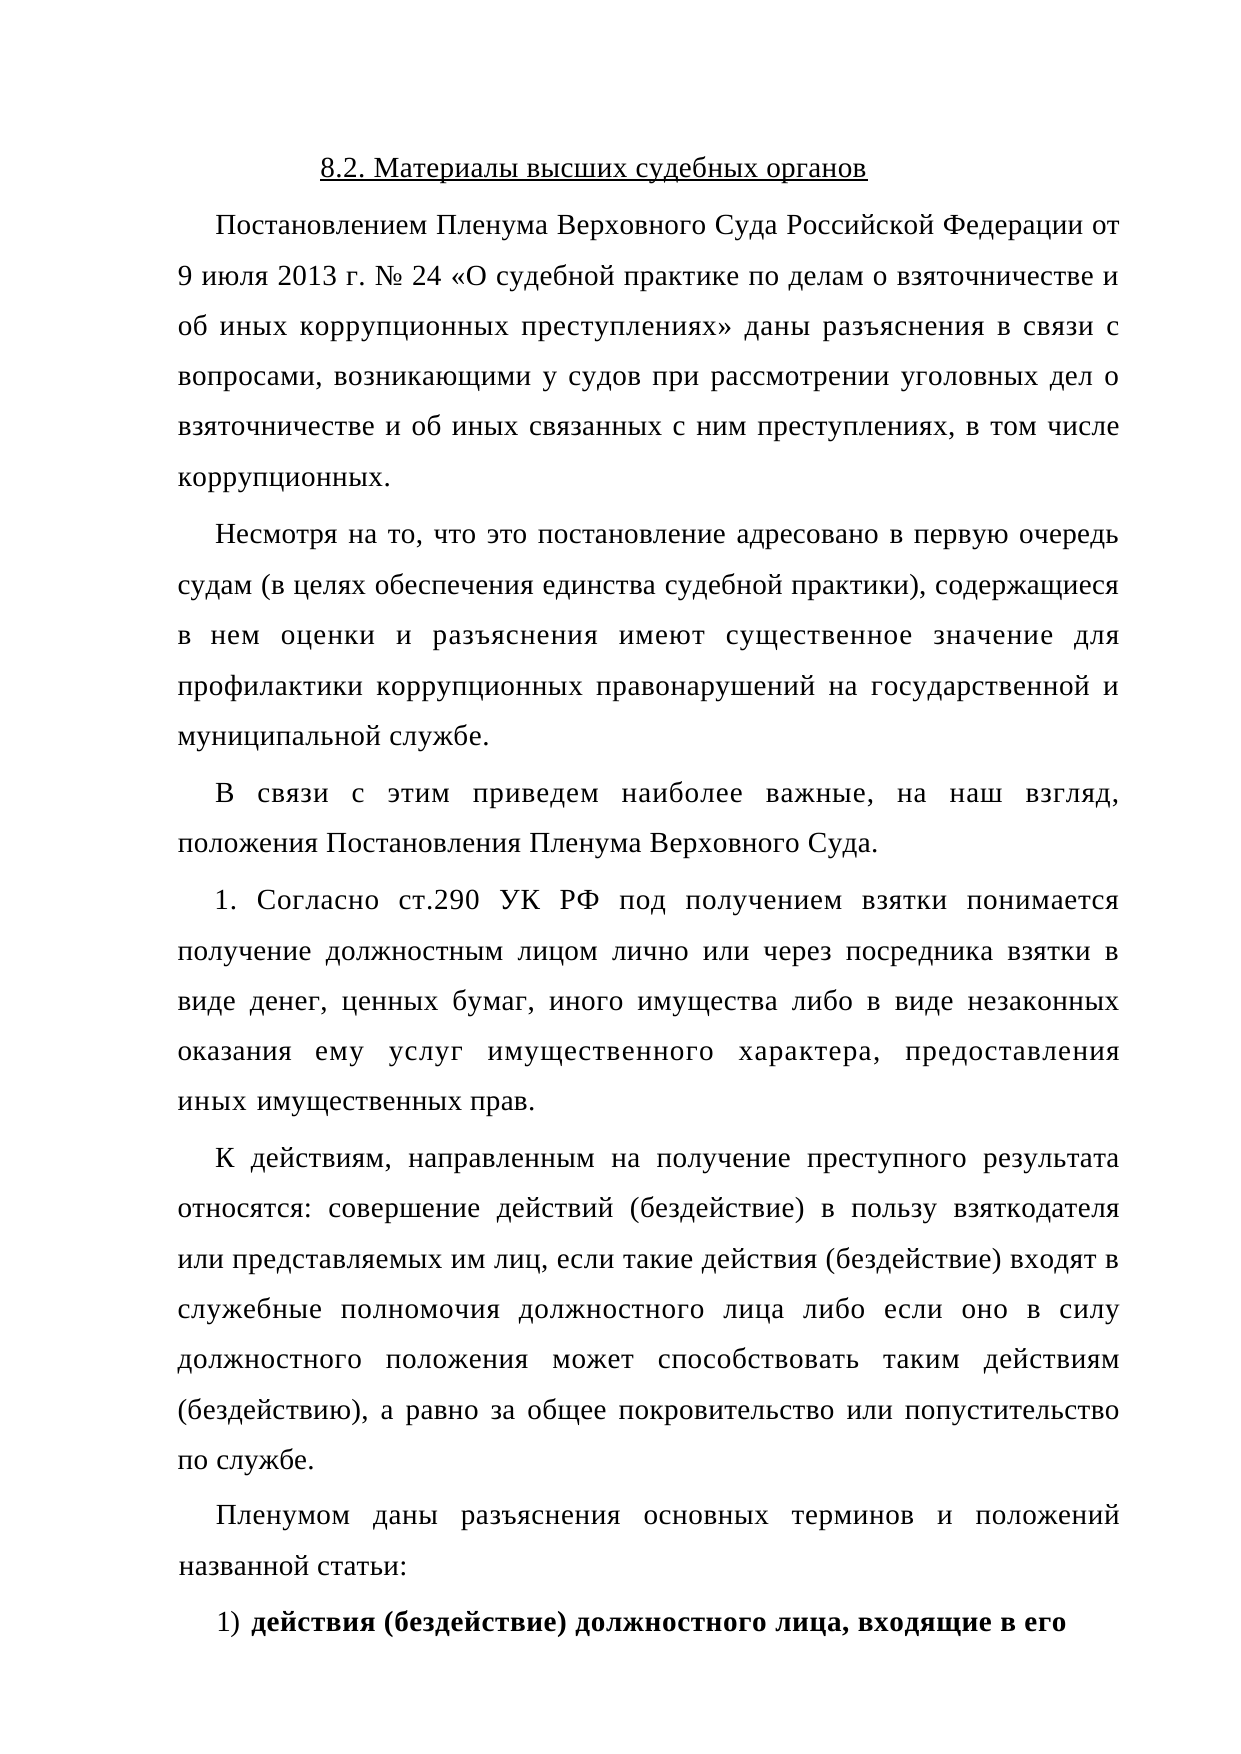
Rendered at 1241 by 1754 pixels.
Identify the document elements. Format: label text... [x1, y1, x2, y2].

text К действиям, направленным на получение преступного результата относятся: совершение действий (бездействие) в пользу взяткодателя или представляемых им лиц, если такие действия (бездействие) входят в служебные полномочия должностного лица либо если оно в силу должностного положения может способствовать таким действиям (бездействию), а равно за общее покровительство или попустительство по службе. [177, 1140, 1121, 1476]
text 8.2. Материалы высших судебных органов [283, 150, 1122, 183]
text 1. Согласно ст.290 УК РФ под получением взятки понимается получение должностным лицом лично или через посредника взятки в виде денег, ценных бумаг, иного имущества либо в виде незаконных оказания ему услуг имущественного характера, предоставления иных имущественных прав. [177, 882, 1121, 1117]
text Пленумом даны разъяснения основных терминов и положений названной статьи: [179, 1497, 1121, 1581]
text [178, 1604, 1122, 1638]
text В связи с этим приведем наиболее важные, на наш взгляд, положения Постановления Пленума Верховного Суда. [178, 775, 1120, 859]
text Постановлением Пленума Верховного Суда Российской Федерации от 9 июля 2013 г. № 24 «О судебной практике по делам о взяточничестве и об иных коррупционных преступлениях» даны разъяснения в связи с вопросами, возникающими у судов при рассмотрении уголовных дел о взяточничестве и об иных связанных с ним преступлениях, в том числе коррупционных. [178, 207, 1121, 492]
text Несмотря на то, что это постановление адресовано в первую очередь судам (в целях обеспечения единства судебной практики), содержащиеся в нем оценки и разъяснения имеют существенное значение для профилактики коррупционных правонарушений на государственной и муниципальной службе. [177, 517, 1121, 751]
